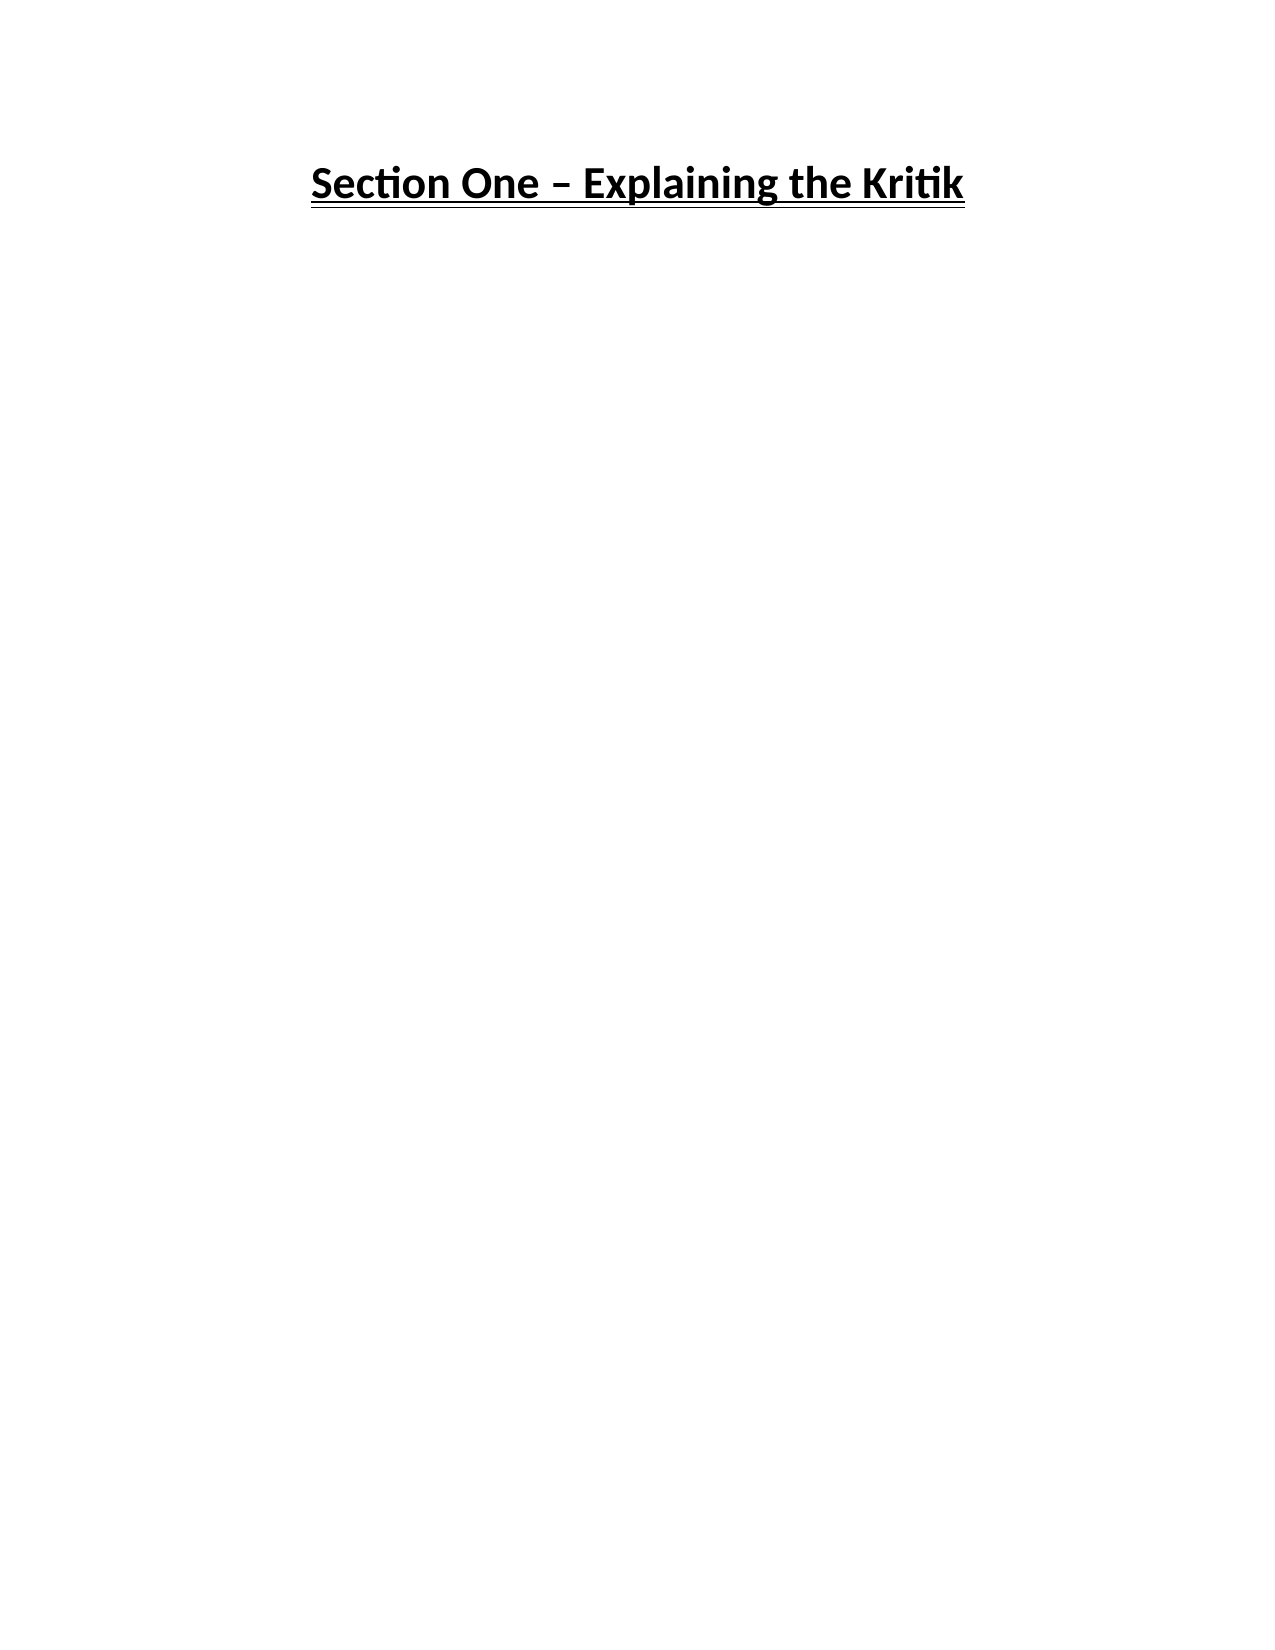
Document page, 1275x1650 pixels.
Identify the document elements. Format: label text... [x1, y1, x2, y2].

subtitle Section One – Explaining the Kritik [150, 154, 1125, 210]
